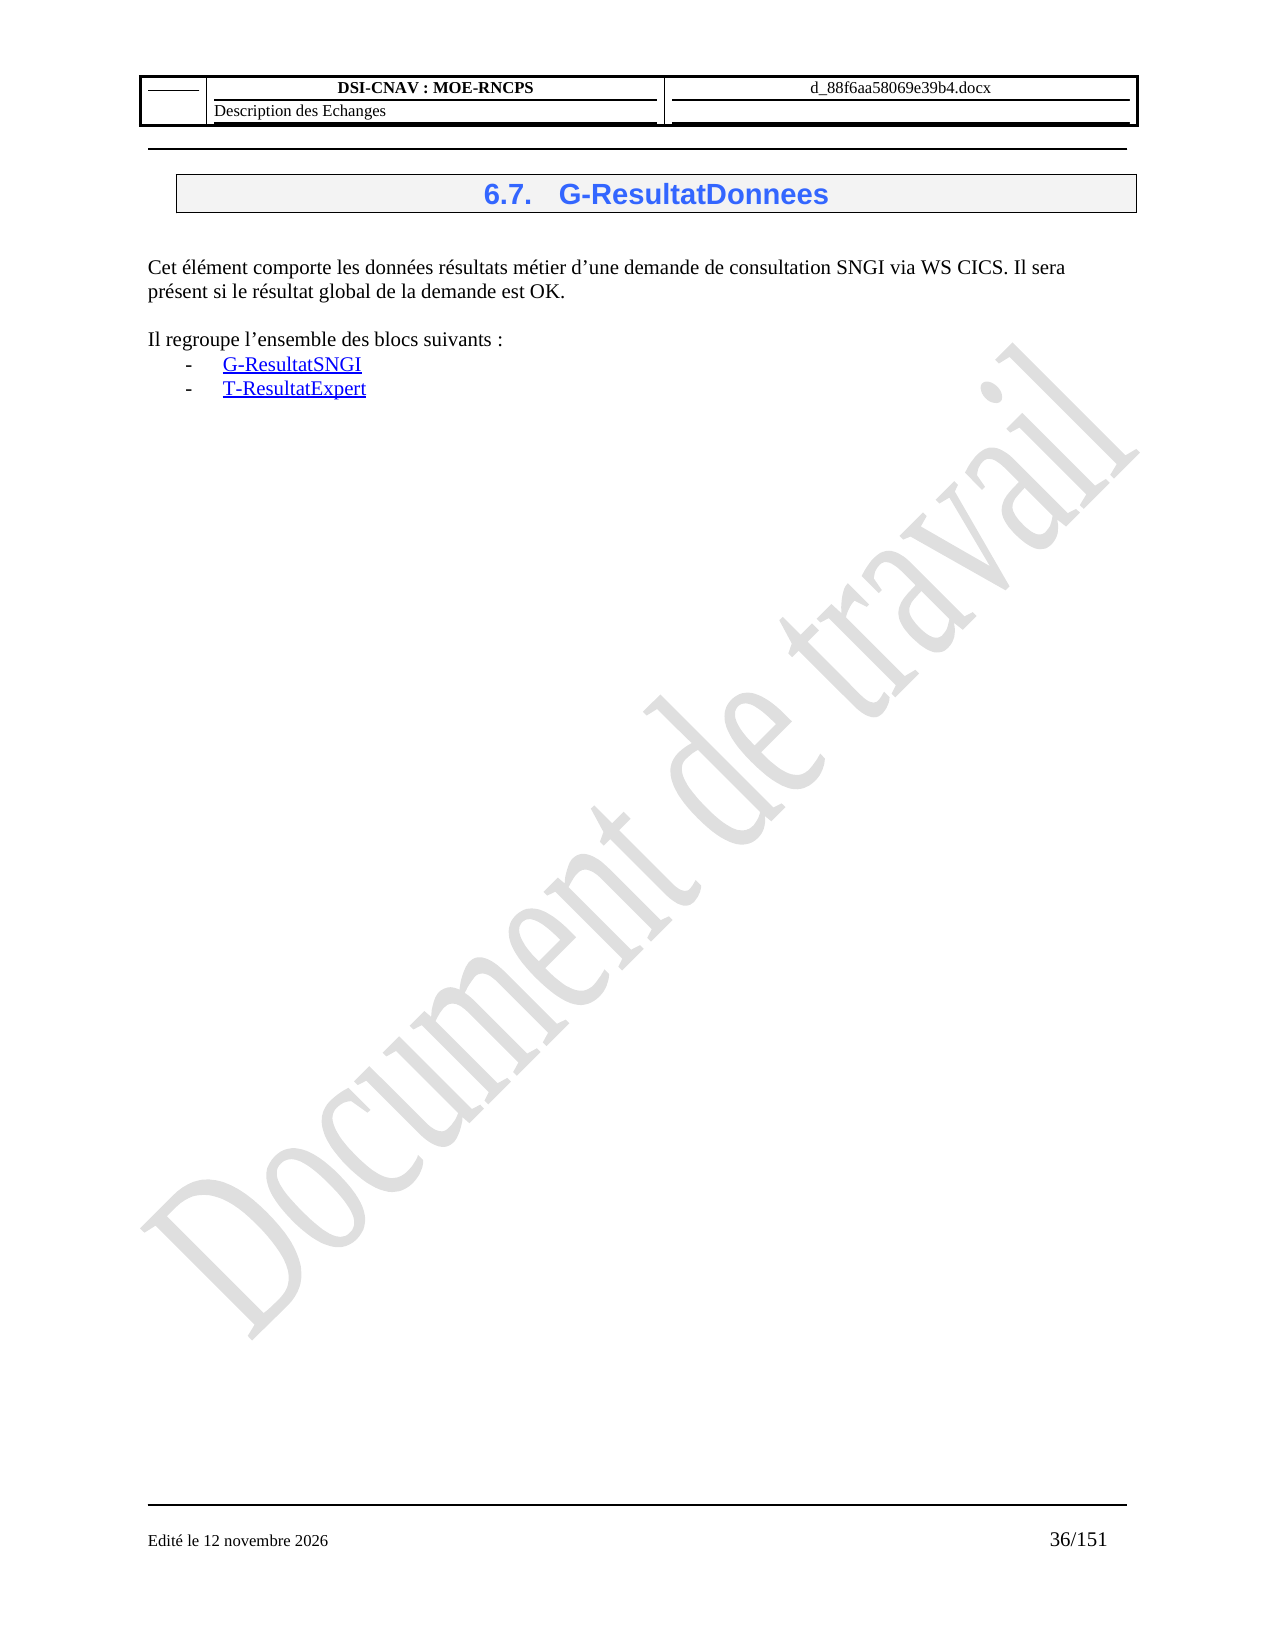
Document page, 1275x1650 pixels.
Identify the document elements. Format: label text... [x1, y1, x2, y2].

list T-ResultatExpert [185, 376, 1127, 399]
text Cet élément comporte les données résultats métier d’une demande de consultation SNGI via WS CICS. Il sera présent si le résultat global de la demande est OK. [148, 255, 1127, 303]
list G-ResultatSNGI [185, 351, 1127, 376]
subtitle G-ResultatDonnees [177, 175, 1136, 212]
text Il regroupe l’ensemble des blocs suivants : [148, 327, 1127, 351]
